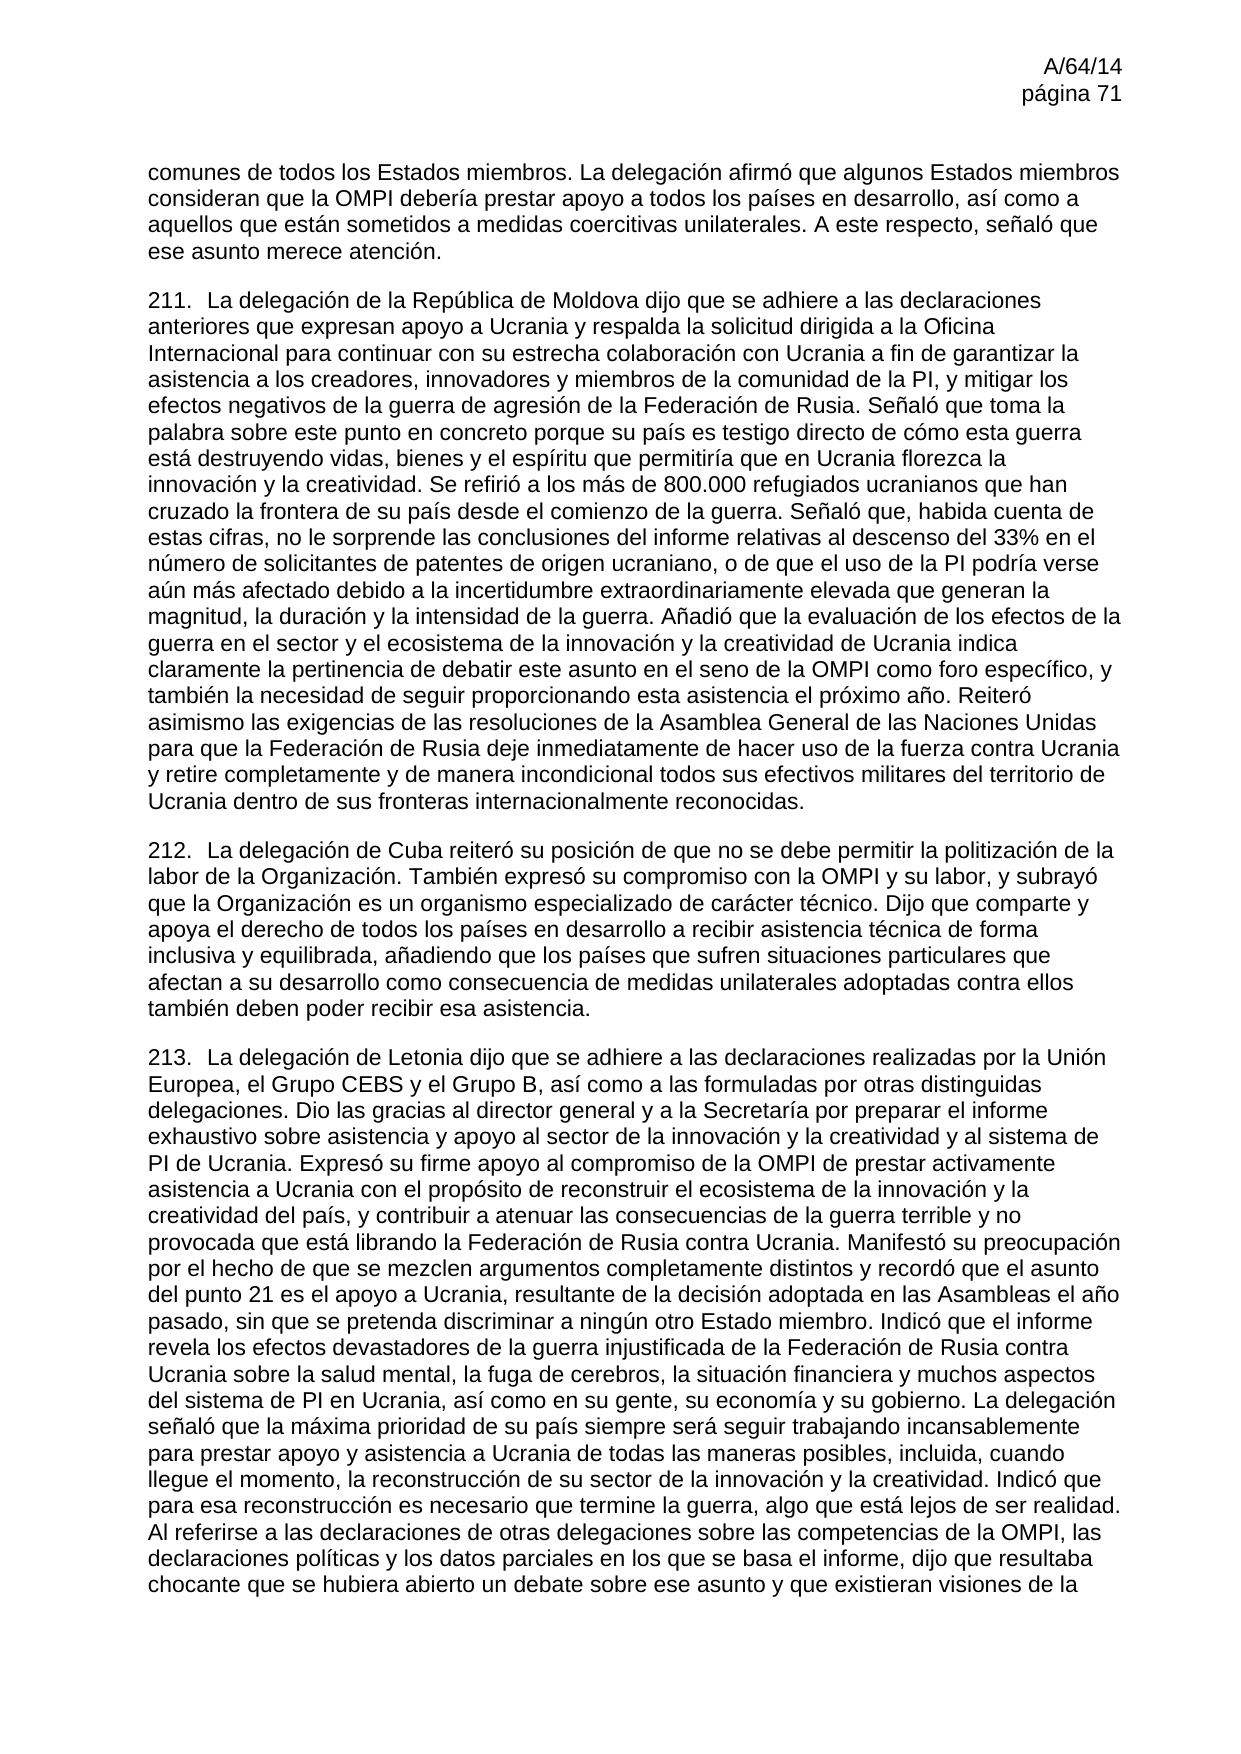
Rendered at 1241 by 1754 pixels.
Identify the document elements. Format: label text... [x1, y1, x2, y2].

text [148, 1044, 1122, 1598]
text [148, 158, 1122, 264]
text La delegación de la República de Moldova dijo que se adhiere a las declaraciones anteriores que expresan apoyo a Ucrania y respalda la solicitud dirigida a la Oficina Internacional para continuar con su estrecha colaboración con Ucrania a fin de garantizar la asistencia a los creadores, innovadores y miembros de la comunidad de la PI, y mitigar los efectos negativos de la guerra de agresión de la Federación de Rusia. Señaló que toma la palabra sobre este punto en concreto porque su país es testigo directo de cómo esta guerra está destruyendo vidas, bienes y el espíritu que permitiría que en Ucrania florezca la innovación y la creatividad. Se refirió a los más de 800.000 refugiados ucranianos que han cruzado la frontera de su país desde el comienzo de la guerra. Señaló que, habida cuenta de estas cifras, no le sorprende las conclusiones del informe relativas al descenso del 33% en el número de solicitantes de patentes de origen ucraniano, o de que el uso de la PI podría verse aún más afectado debido a la incertidumbre extraordinariamente elevada que generan la magnitud, la duración y la intensidad de la guerra. Añadió que la evaluación de los efectos de la guerra en el sector y el ecosistema de la innovación y la creatividad de Ucrania indica claramente la pertinencia de debatir este asunto en el seno de la OMPI como foro específico, y también la necesidad de seguir proporcionando esta asistencia el próximo año. Reiteró asimismo las exigencias de las resoluciones de la Asamblea General de las Naciones Unidas para que la Federación de Rusia deje inmediatamente de hacer uso de la fuerza contra Ucrania y retire completamente y de manera incondicional todos sus efectivos militares del territorio de Ucrania dentro de sus fronteras internacionalmente reconocidas. [148, 287, 1122, 814]
text La delegación de Cuba reiteró su posición de que no se debe permitir la politización de la labor de la Organización. También expresó su compromiso con la OMPI y su labor, y subrayó que la Organización es un organismo especializado de carácter técnico. Dijo que comparte y apoya el derecho de todos los países en desarrollo a recibir asistencia técnica de forma inclusiva y equilibrada, añadiendo que los países que sufren situaciones particulares que afectan a su desarrollo como consecuencia de medidas unilaterales adoptadas contra ellos también deben poder recibir esa asistencia. [148, 837, 1122, 1021]
